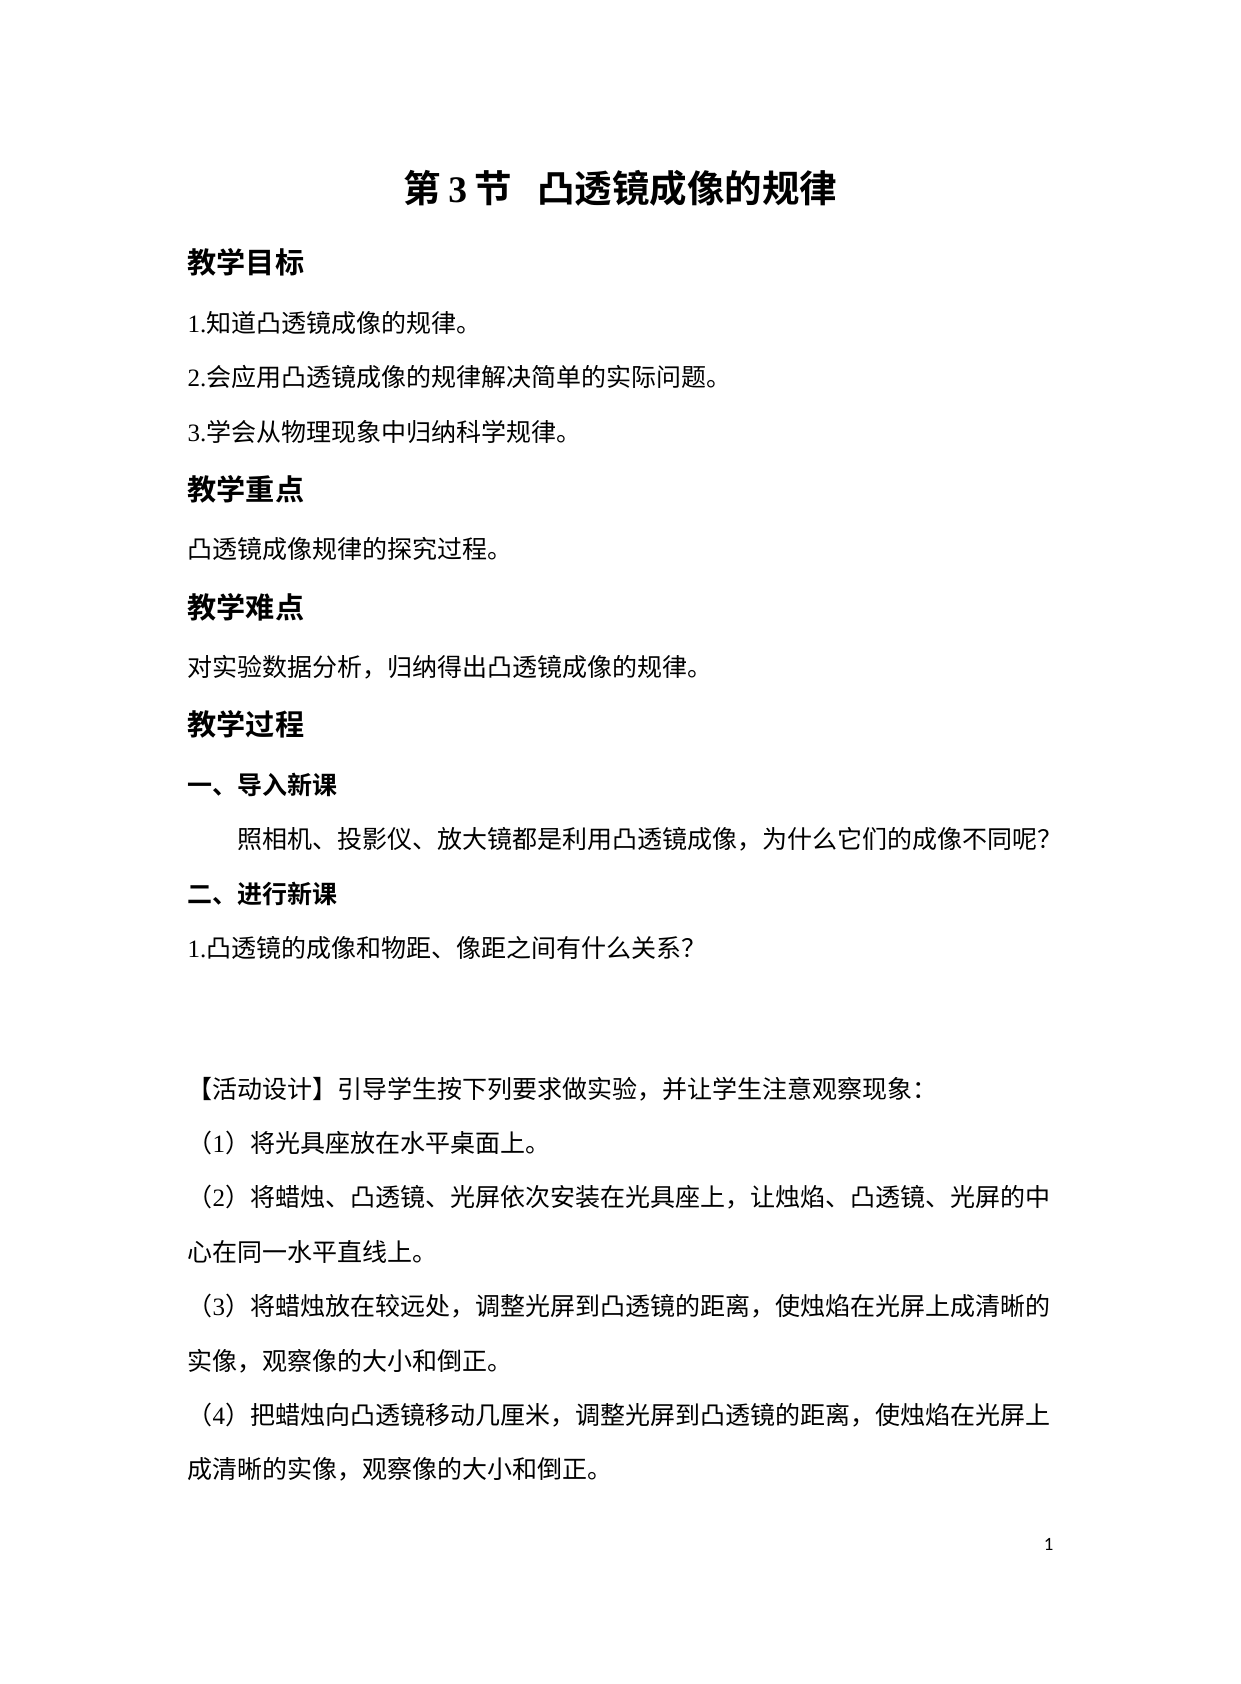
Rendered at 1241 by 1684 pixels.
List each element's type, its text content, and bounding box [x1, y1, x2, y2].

text （4）把蜡烛向凸透镜移动几厘米，调整光屏到凸透镜的距离，使烛焰在光屏上成清晰的实像，观察像的大小和倒正。 [187, 1395, 1053, 1486]
text 教学目标 [187, 240, 1053, 282]
text （1）将光具座放在水平桌面上。 [187, 1123, 1053, 1160]
text 凸透镜成像规律的探究过程。 [187, 530, 1053, 566]
text 教学重点 [187, 466, 1053, 509]
text （3）将蜡烛放在较远处，调整光屏到凸透镜的距离，使烛焰在光屏上成清晰的实像，观察像的大小和倒正。 [187, 1287, 1053, 1377]
text 1.知道凸透镜成像的规律。 [187, 303, 1053, 339]
text （2）将蜡烛、凸透镜、光屏依次安装在光具座上，让烛焰、凸透镜、光屏的中心在同一水平直线上。 [187, 1178, 1053, 1268]
text 教学过程 [187, 702, 1053, 744]
text 对实验数据分析，归纳得出凸透镜成像的规律。 [187, 648, 1053, 684]
list 进行新课 [187, 874, 1053, 910]
text 照相机、投影仪、放大镜都是利用凸透镜成像，为什么它们的成像不同呢？ [187, 820, 1053, 856]
text 教学难点 [187, 584, 1053, 626]
text 2.会应用凸透镜成像的规律解决简单的实际问题。 [187, 358, 1053, 394]
text 【活动设计】引导学生按下列要求做实验，并让学生注意观察现象： [187, 1069, 1053, 1105]
text 一、导入新课 [187, 765, 1053, 802]
text 1.凸透镜的成像和物距、像距之间有什么关系？ [187, 928, 1053, 965]
text 第3节 凸透镜成像的规律 [187, 158, 1053, 213]
text 3.学会从物理现象中归纳科学规律。 [187, 412, 1053, 448]
